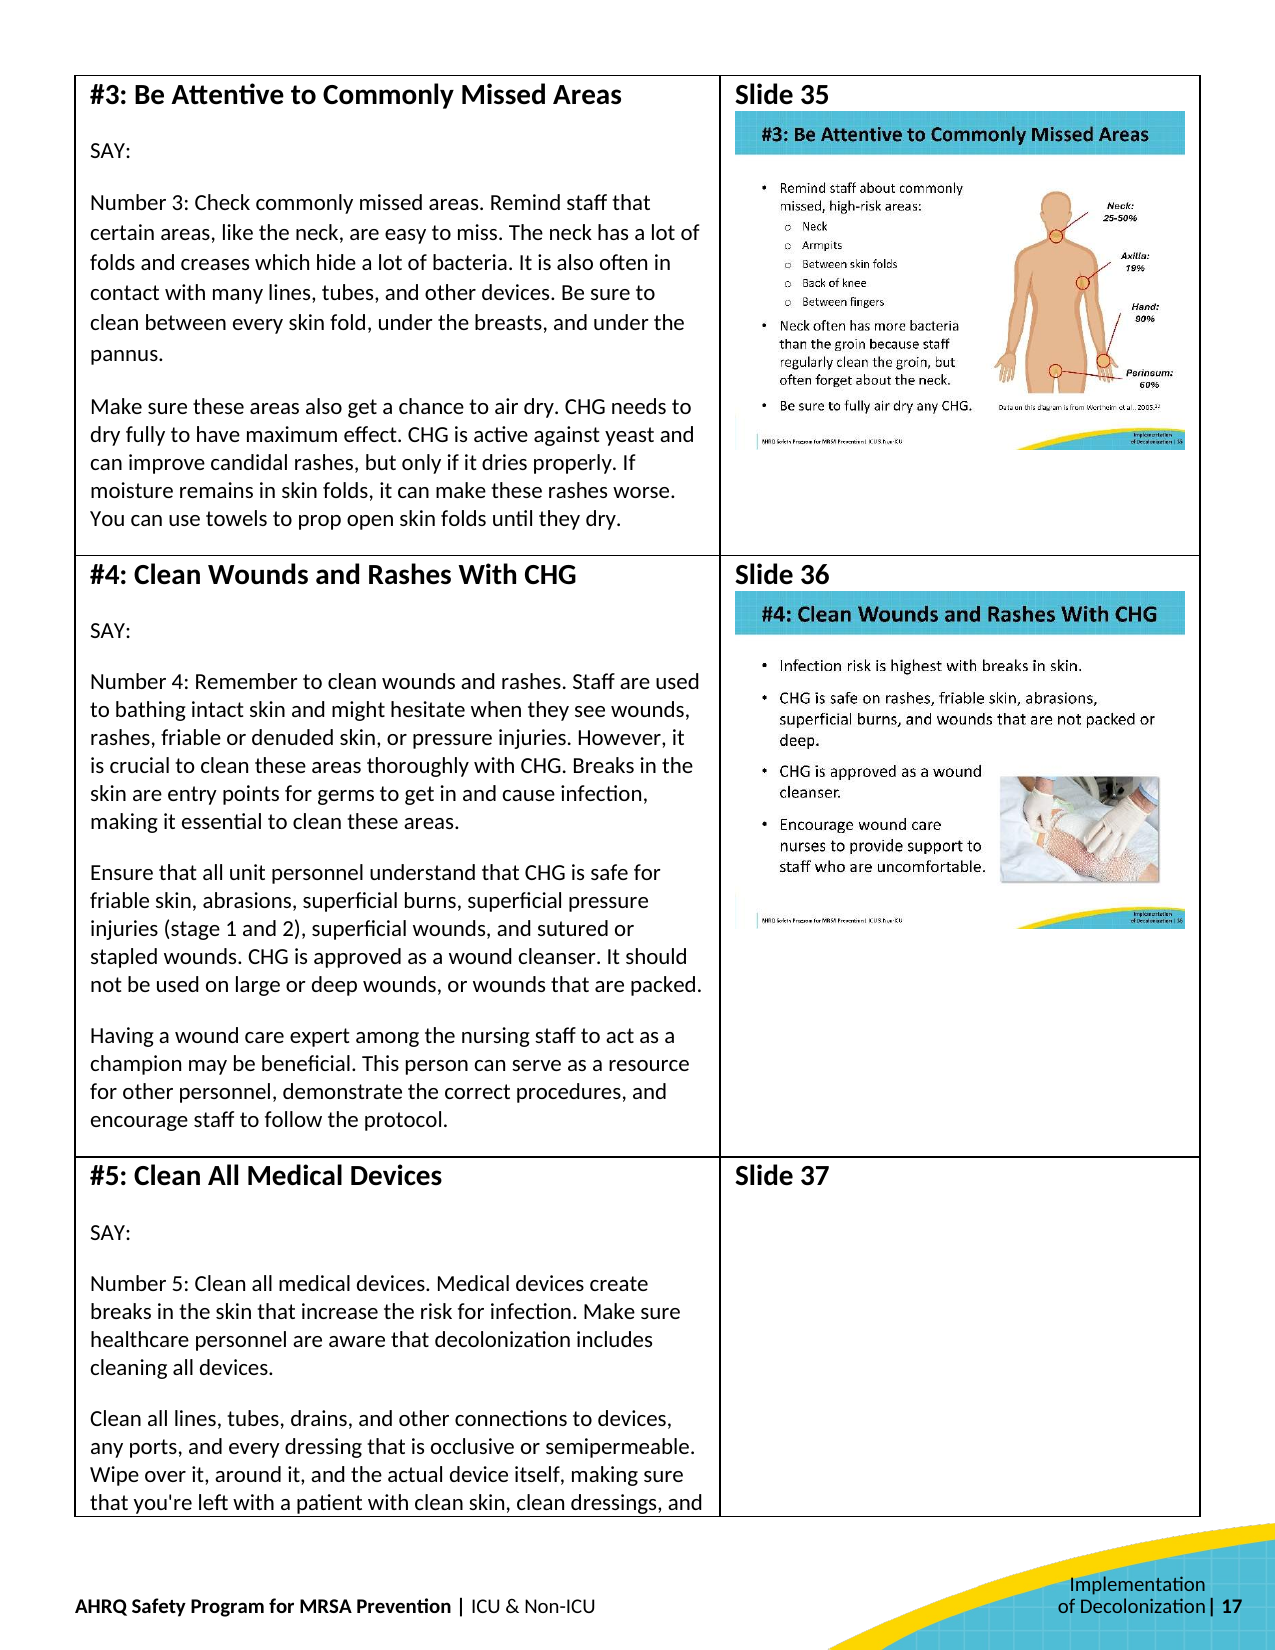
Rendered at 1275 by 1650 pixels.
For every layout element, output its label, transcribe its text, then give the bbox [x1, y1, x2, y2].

picture [735, 111, 1185, 450]
table_cell Slide 37 [721, 1158, 1199, 1516]
picture [735, 591, 1185, 929]
picture [825, 1522, 1275, 1650]
table_cell Slide 35 [721, 76, 1199, 555]
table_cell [76, 1158, 719, 1516]
table_cell #3: Be Attentive to Commonly Missed Areas SAY: Number 3: Check commonly missed areas. Remind staff that certain areas, like the neck, are easy to miss. The neck has a lot of folds and creases which hide a lot of bacteria. It is also often in contact with many lines, tubes, and other devices. Be sure to clean between every skin fold, under the breasts, and under the pannus. Make sure these areas also get a chance to air dry. CHG needs to dry fully to have maximum effect. CHG is active against yeast and can improve candidal rashes, but only if it dries properly. If moisture remains in skin folds, it can make these rashes worse. You can use towels to prop open skin folds until they dry. [76, 76, 719, 555]
table_cell Slide 36 [721, 556, 1199, 1156]
table_cell #4: Clean Wounds and Rashes With CHG SAY: Number 4: Remember to clean wounds and rashes. Staff are used to bathing intact skin and might hesitate when they see wounds, rashes, friable or denuded skin, or pressure injuries. However, it is crucial to clean these areas thoroughly with CHG. Breaks in the skin are entry points for germs to get in and cause infection, making it essential to clean these areas. Ensure that all unit personnel understand that CHG is safe for friable skin, abrasions, superficial burns, superficial pressure injuries (stage 1 and 2), superficial wounds, and sutured or stapled wounds. CHG is approved as a wound cleanser. It should not be used on large or deep wounds, or wounds that are packed. Having a wound care expert among the nursing staff to act as a champion may be beneficial. This person can serve as a resource for other personnel, demonstrate the correct procedures, and encourage staff to follow the protocol. [76, 556, 719, 1156]
